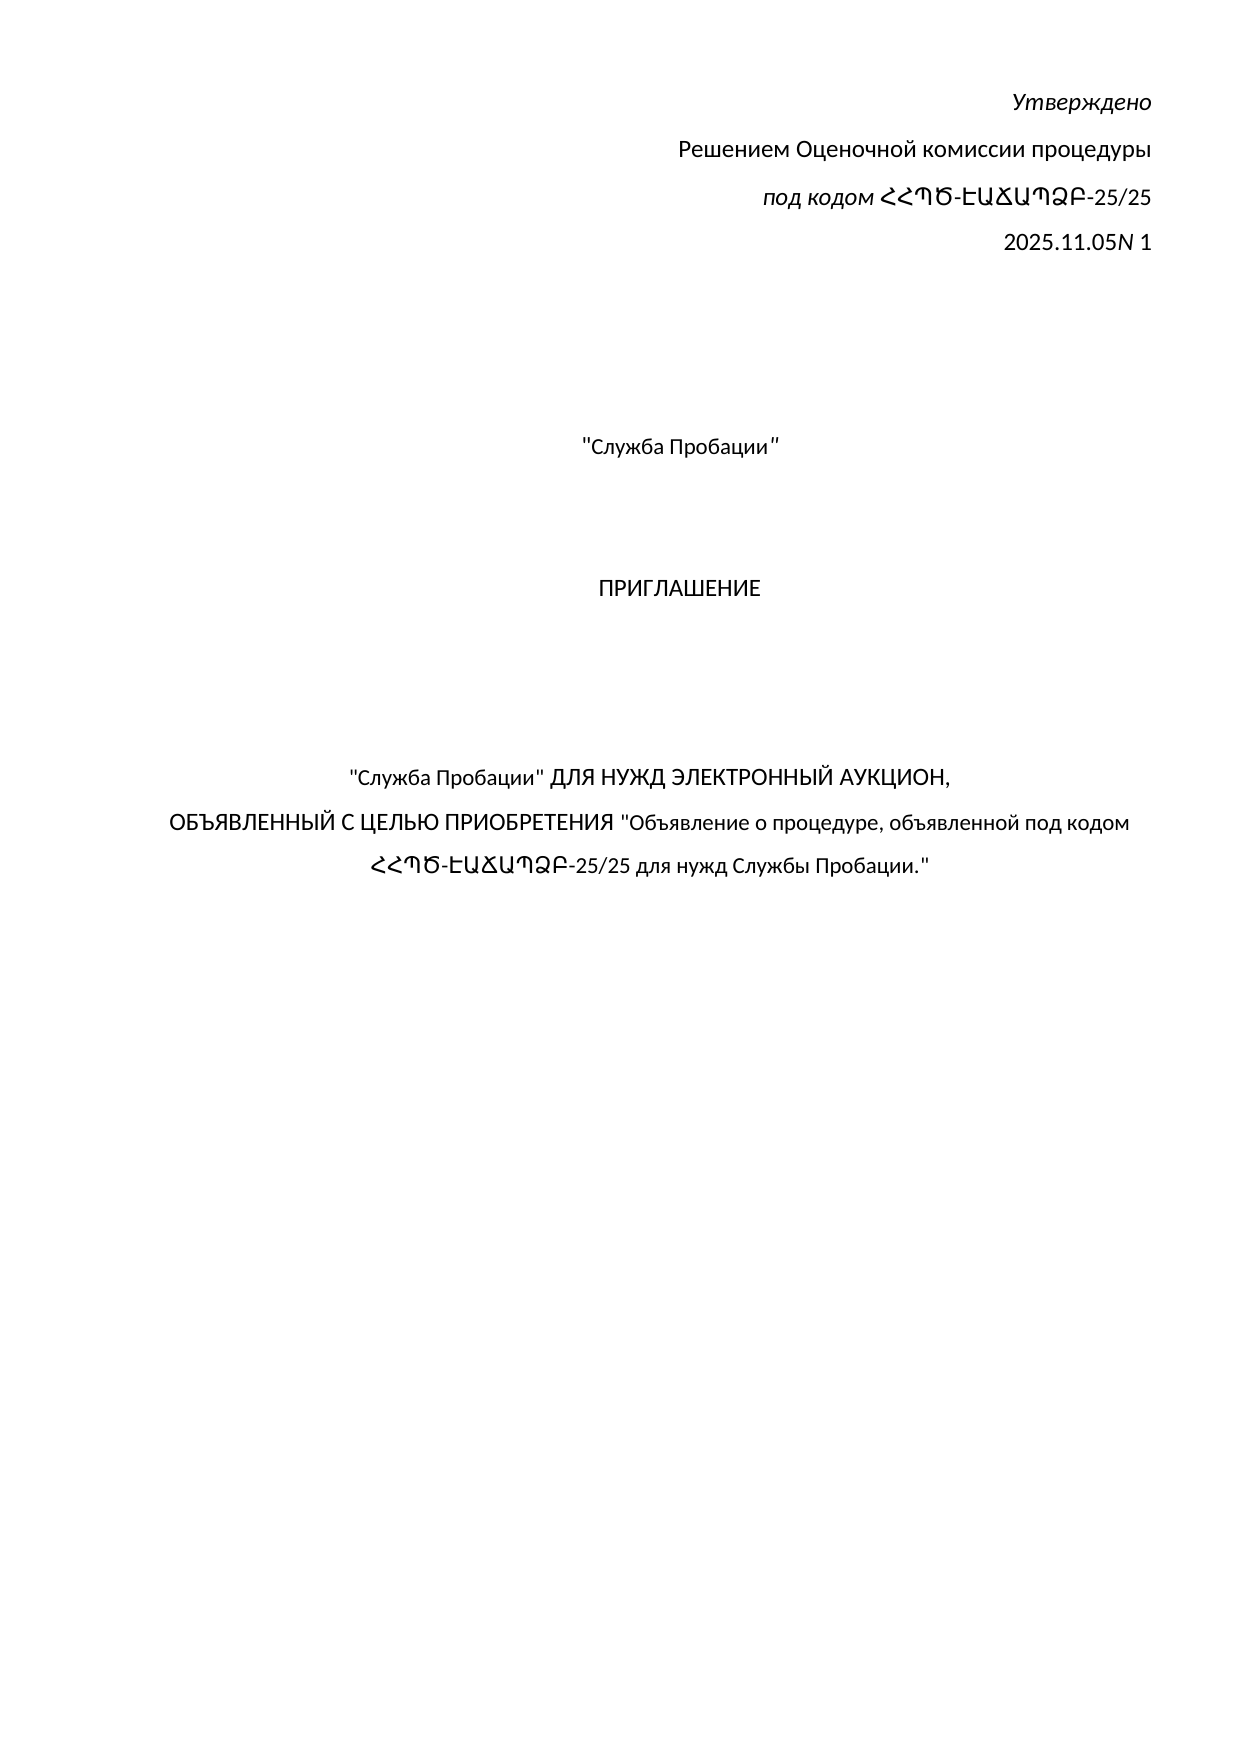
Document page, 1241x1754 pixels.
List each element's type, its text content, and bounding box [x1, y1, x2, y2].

text Решением Оценочной комиссии процедуры [148, 134, 1152, 164]
text "Служба Пробации" ДЛЯ НУЖД ЭЛЕКТРОННЫЙ АУКЦИОН, [148, 761, 1152, 791]
text ОБЪЯВЛЕННЫЙ С ЦЕЛЬЮ ПРИОБРЕТЕНИЯ "Объявление о процедуре, объявленной под кодом ՀՀՊԾ-ԷԱՃԱՊՁԲ-25/25 для нужд Службы Пробации." [148, 807, 1152, 879]
text Утверждено [148, 86, 1152, 117]
text ПРИГЛАШЕНИЕ [148, 572, 1152, 603]
text "Служба Пробации" [148, 431, 1152, 461]
text под кодом ՀՀՊԾ-ԷԱՃԱՊՁԲ-25/25 2025.11.05 N 1 [148, 181, 1152, 257]
